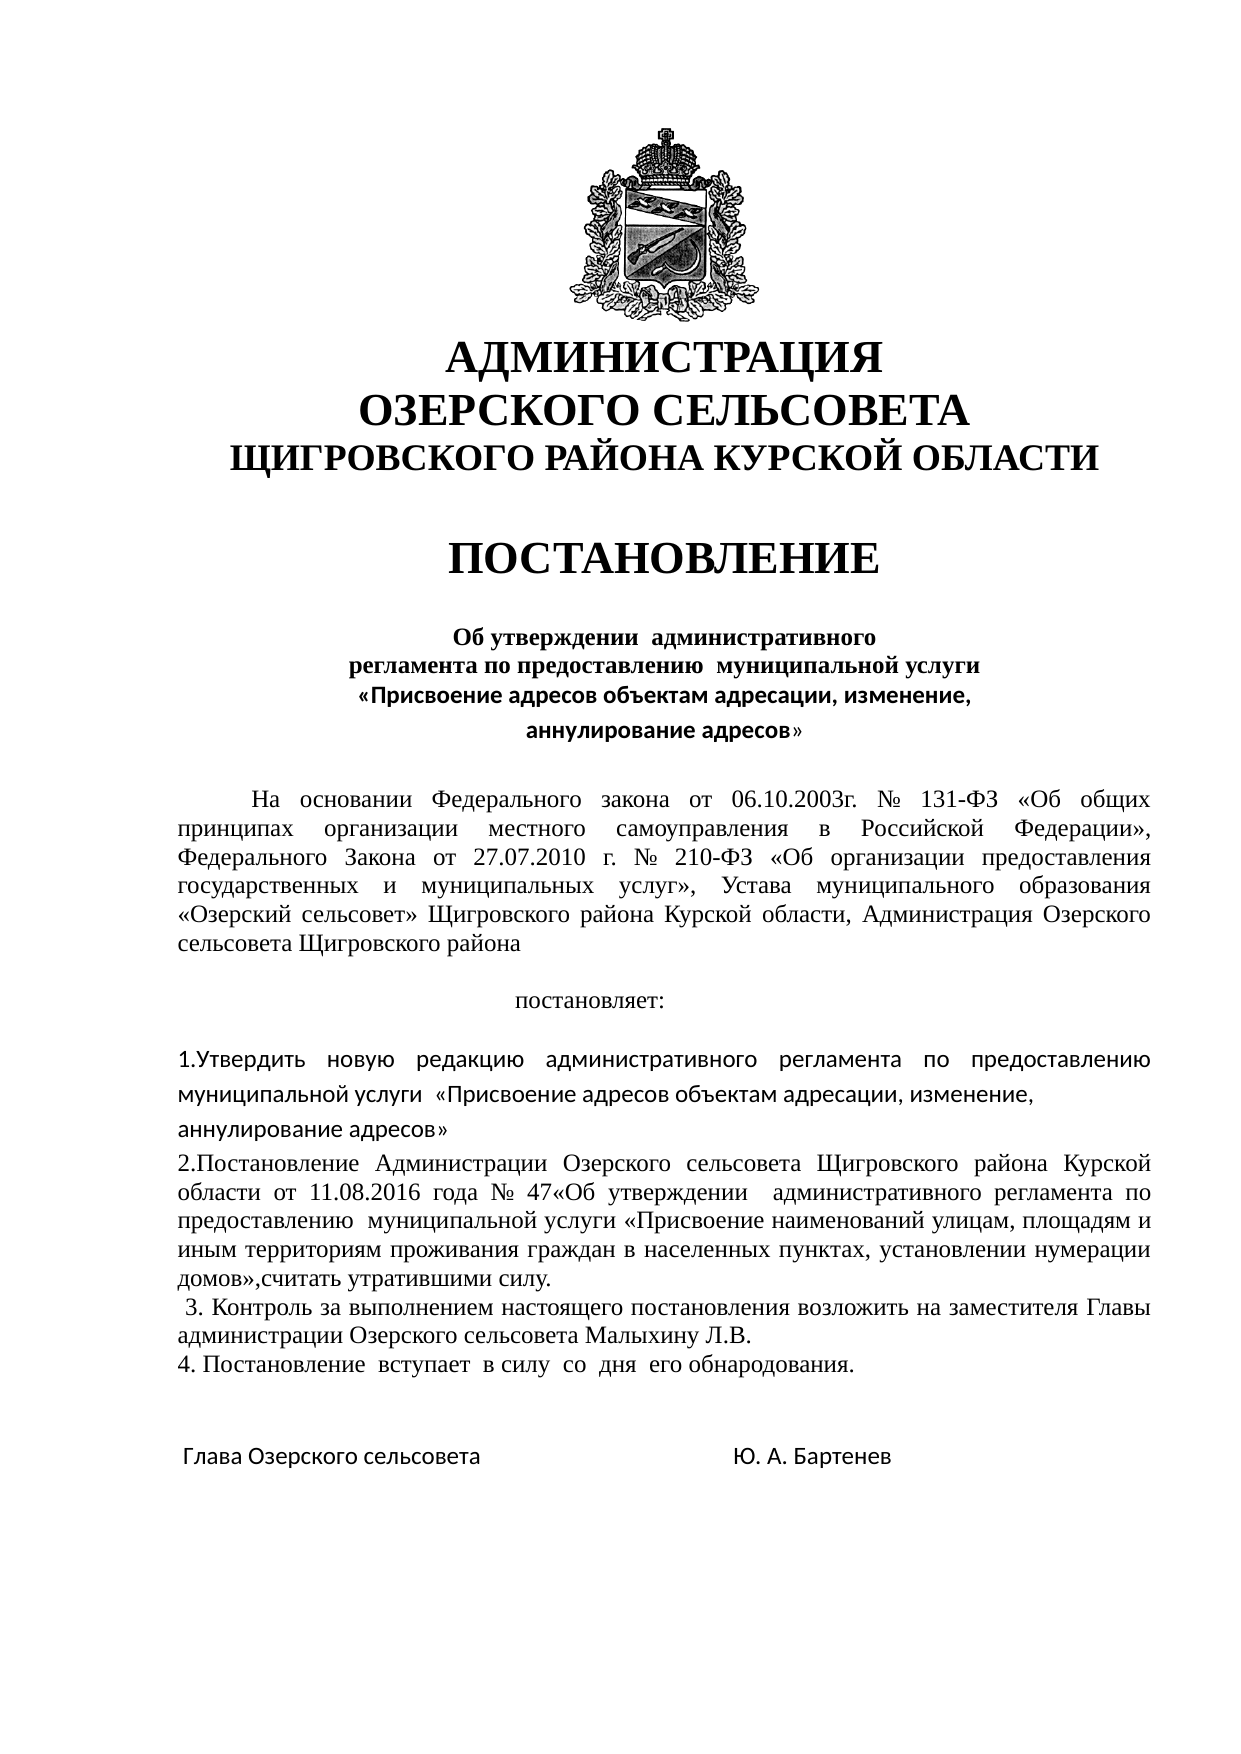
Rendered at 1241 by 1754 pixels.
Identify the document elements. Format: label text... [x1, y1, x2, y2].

text ОЗЕРСКОГО СЕЛЬСОВЕТА [177, 382, 1152, 435]
text Глава Озерского сельсовета Ю. А. Бартенев [177, 1440, 1152, 1470]
text На основании Федерального закона от 06.10.2003г. № 131-ФЗ «Об общих принципах организации местного самоуправления в Российской Федерации», Федерального Закона от 27.07.2010 г. № 210-ФЗ «Об организации предоставления государственных и муниципальных услуг», Устава муниципального образования «Озерский сельсовет» Щигровского района Курской области, Администрация Озерского сельсовета Щигровского района [177, 784, 1152, 957]
text аннулирование адресов» [177, 714, 1152, 745]
text Об утверждении административного [177, 622, 1152, 651]
text 2.Постановление Администрации Озерского сельсовета Щигровского района Курской области от 11.08.2016 года № 47«Об утверждении административного регламента по предоставлению муниципальной услуги «Присвоение наименований улицам, площадям и иным территориям проживания граждан в населенных пунктах, установлении нумерации домов»,считать утратившими силу. [177, 1148, 1152, 1292]
text «Присвоение адресов объектам адресации, изменение, [177, 679, 1152, 710]
text регламента по предоставлению муниципальной услуги [177, 651, 1152, 679]
text постановляет: [177, 986, 1152, 1014]
text 1.Утвердить новую редакцию административного регламента по предоставлению муниципальной услуги «Присвоение адресов объектам адресации, изменение, [177, 1043, 1152, 1108]
text ПОСТАНОВЛЕНИЕ [177, 531, 1152, 583]
text аннулирование адресов» [177, 1113, 1152, 1143]
text 4. Постановление вступает в силу со дня его обнародования. [177, 1349, 1152, 1378]
text АДМИНИСТРАЦИЯ [177, 329, 1152, 382]
text 3. Контроль за выполнением настоящего постановления возложить на заместителя Главы администрации Озерского сельсовета Малыхину Л.В. [177, 1292, 1152, 1349]
text ЩИГРОВСКОГО РАЙОНА КУРСКОЙ ОБЛАСТИ [177, 435, 1152, 478]
